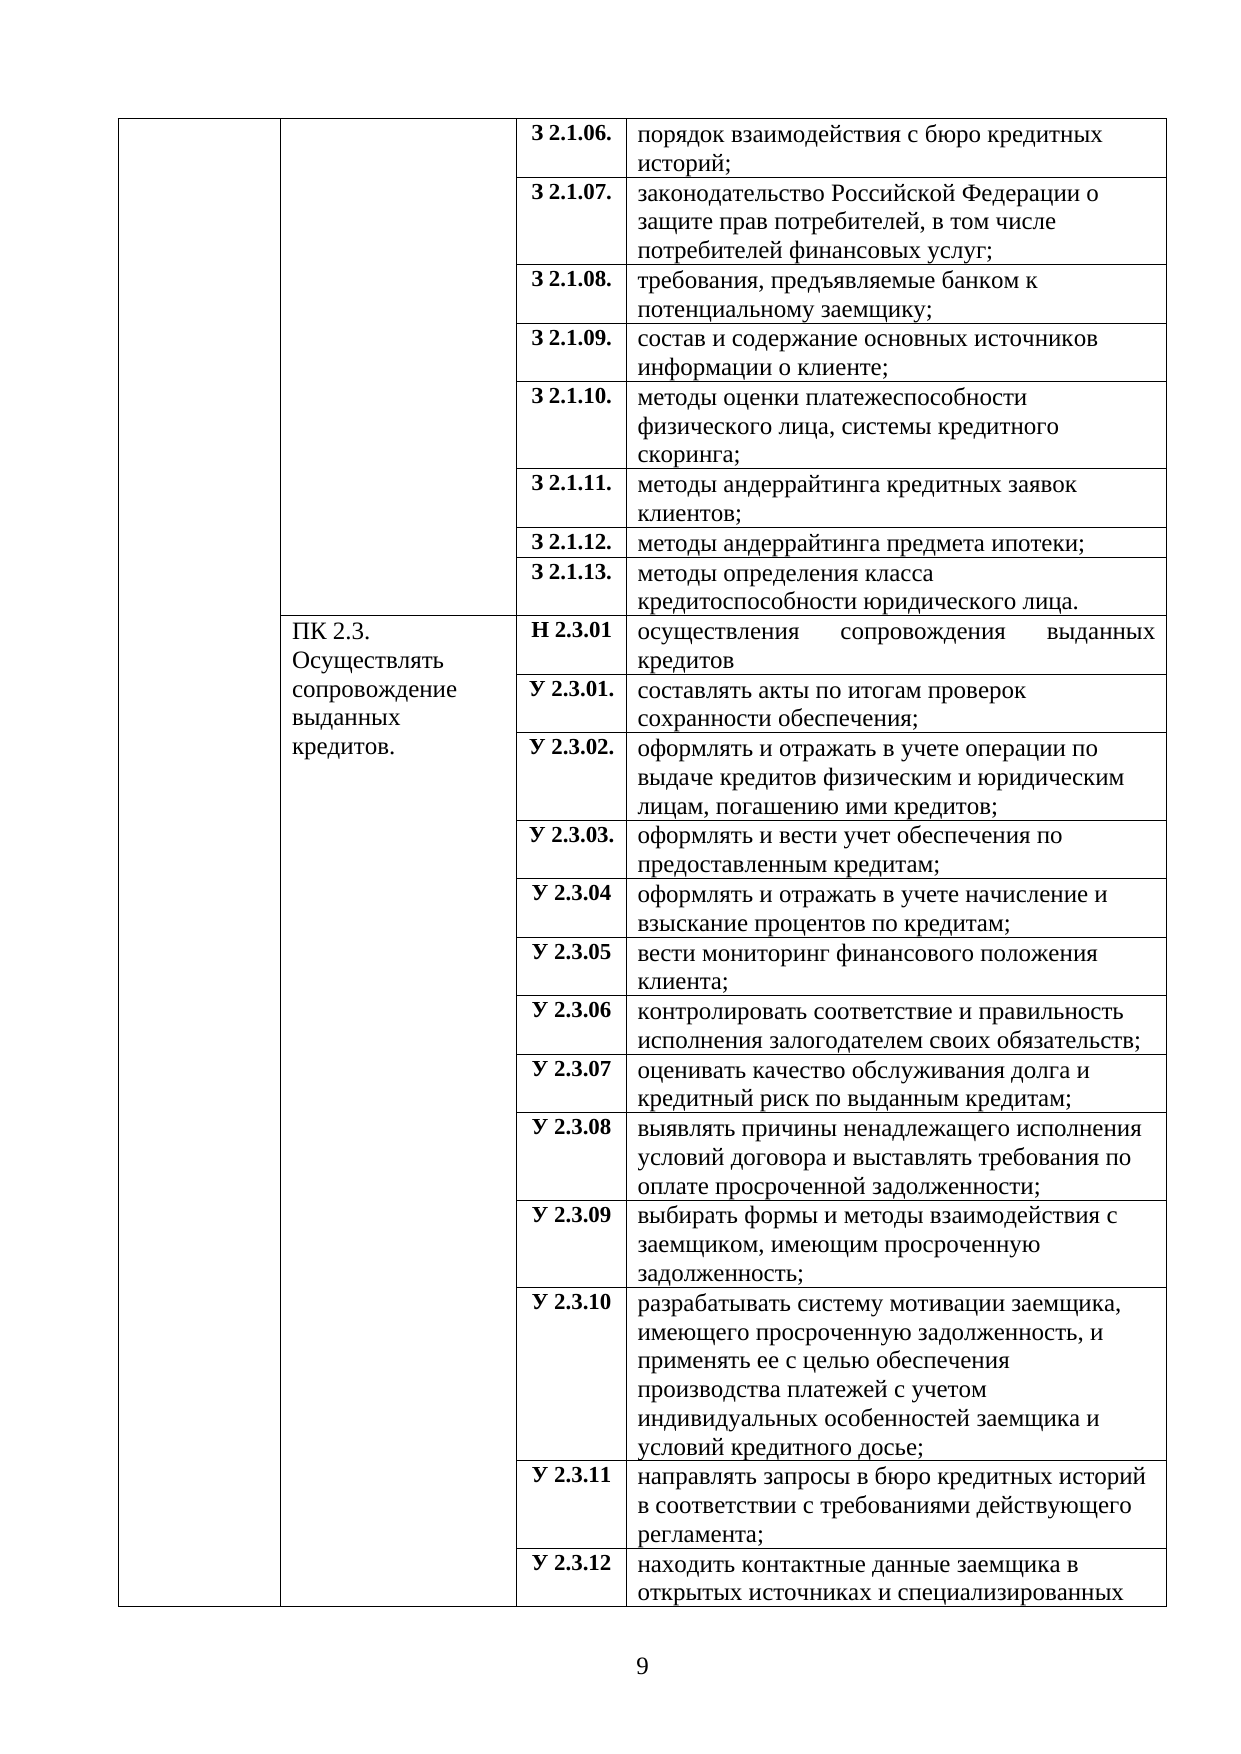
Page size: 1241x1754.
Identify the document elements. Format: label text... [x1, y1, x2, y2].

table_cell законодательство Российской Федерации о защите прав потребителей, в том числе потребителей финансовых услуг; [627, 178, 1166, 264]
table_cell У 2.3.06 [517, 996, 626, 1054]
table_cell У 2.3.08 [517, 1113, 626, 1199]
table_cell оформлять и отражать в учете начисление и взыскание процентов по кредитам; [627, 879, 1166, 937]
table_cell У 2.3.03. [517, 821, 626, 878]
table_cell контролировать соответствие и правильность исполнения залогодателем своих обязательств; [627, 996, 1166, 1054]
table_cell У 2.3.11 [517, 1461, 626, 1548]
table_cell выбирать формы и методы взаимодействия с заемщиком, имеющим просроченную задолженность; [627, 1201, 1166, 1287]
table_cell У 2.3.02. [517, 733, 626, 819]
table_cell методы андеррайтинга кредитных заявок клиентов; [627, 469, 1166, 527]
table_cell З 2.1.11. [517, 469, 626, 527]
table_cell З 2.1.08. [517, 265, 626, 322]
table_cell состав и содержание основных источников информации о клиенте; [627, 324, 1166, 381]
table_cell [627, 1549, 1166, 1606]
table_cell разрабатывать систему мотивации заемщика, имеющего просроченную задолженность, и применять ее с целью обеспечения производства платежей с учетом индивидуальных особенностей заемщика и условий кредитного досье; [627, 1288, 1166, 1460]
table_cell З 2.1.13. [517, 558, 626, 615]
table_cell методы оценки платежеспособности физического лица, системы кредитного скоринга; [627, 382, 1166, 468]
table_cell У 2.3.12 [517, 1549, 626, 1606]
table_cell З 2.1.10. [517, 382, 626, 468]
table_cell порядок взаимодействия с бюро кредитных историй; [627, 119, 1166, 177]
table_cell составлять акты по итогам проверок сохранности обеспечения; [627, 675, 1166, 732]
table_cell требования, предъявляемые банком к потенциальному заемщику; [627, 265, 1166, 322]
table_cell У 2.3.01. [517, 675, 626, 732]
table_cell У 2.3.09 [517, 1201, 626, 1287]
table_cell методы андеррайтинга предмета ипотеки; [627, 528, 1166, 557]
table_cell У 2.3.04 [517, 879, 626, 937]
table_cell З 2.1.06. [517, 119, 626, 177]
table_cell З 2.1.09. [517, 324, 626, 381]
table_cell осуществления сопровождения выданных кредитов [627, 616, 1166, 674]
table_cell Н 2.3.01 [517, 616, 626, 674]
table_cell вести мониторинг финансового положения клиента; [627, 938, 1166, 995]
table_cell З 2.1.07. [517, 178, 626, 264]
table_cell У 2.3.05 [517, 938, 626, 995]
table_cell оформлять и отражать в учете операции по выдаче кредитов физическим и юридическим лицам, погашению ими кредитов; [627, 733, 1166, 819]
table_cell направлять запросы в бюро кредитных историй в соответствии с требованиями действующего регламента; [627, 1461, 1166, 1548]
table_cell ПК 2.3. Осуществлять сопровождение выданных кредитов. [281, 616, 516, 1606]
table_cell выявлять причины ненадлежащего исполнения условий договора и выставлять требования по оплате просроченной задолженности; [627, 1113, 1166, 1199]
table_cell З 2.1.12. [517, 528, 626, 557]
table_cell оценивать качество обслуживания долга и кредитный риск по выданным кредитам; [627, 1055, 1166, 1112]
table_cell методы определения класса кредитоспособности юридического лица. [627, 558, 1166, 615]
table_cell У 2.3.07 [517, 1055, 626, 1112]
table_cell оформлять и вести учет обеспечения по предоставленным кредитам; [627, 821, 1166, 878]
table_cell У 2.3.10 [517, 1288, 626, 1460]
